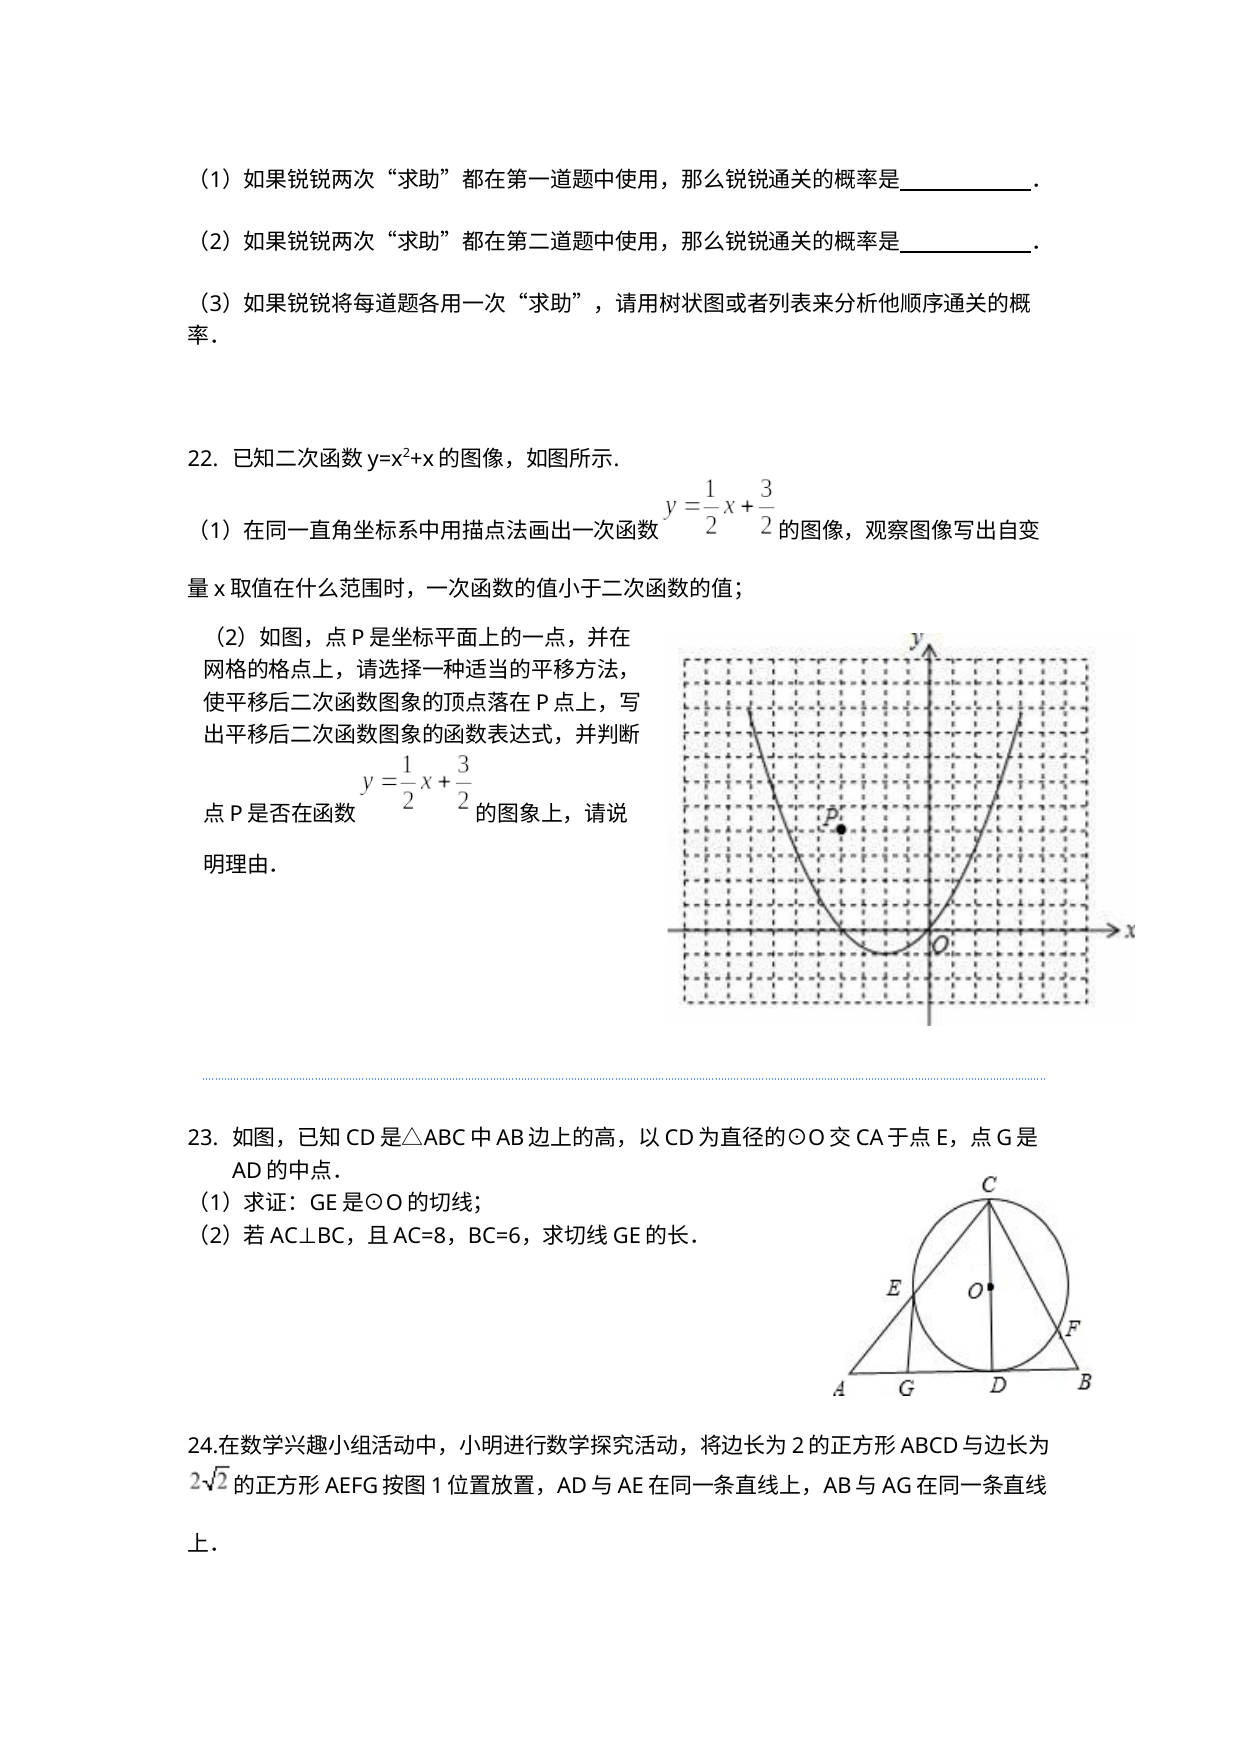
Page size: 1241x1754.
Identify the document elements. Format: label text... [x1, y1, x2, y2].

text （1）在同一直角坐标系中用描点法画出一次函数的图像，观察图像写出自变量x取值在什么范围时，一次函数的值小于二次函数的值； [187, 474, 1053, 604]
list 如图，已知CD是△ABC中AB边上的高，以CD为直径的⊙O交CA于点E，点G是AD的中点． [187, 1120, 1053, 1185]
text （3）如果锐锐将每道题各用一次“求助”，请用树状图或者列表来分析他顺序通关的概率． [187, 285, 1053, 350]
picture [187, 1460, 233, 1494]
picture [666, 633, 1135, 1024]
list （2）若AC⊥BC，且AC=8，BC=6，求切线GE的长． [187, 1217, 831, 1250]
text （1）如果锐锐两次“求助”都在第一道题中使用，那么锐锐通关的概率是 ． [187, 162, 1053, 194]
picture [831, 1172, 1093, 1395]
text （2）如果锐锐两次“求助”都在第二道题中使用，那么锐锐通关的概率是 ． [187, 224, 1053, 256]
list 求证：GE是⊙O的切线； [187, 1185, 831, 1217]
text （2）如图，点P是坐标平面上的一点，并在网格的格点上，请选择一种适当的平移方法，使平移后二次函数图象的顶点落在P点上，写出平移后二次函数图象的函数表达式，并判断点P是否在函数的图象上，请说明理由． [203, 619, 1045, 879]
list 24.在数学兴趣小组活动中，小明进行数学探究活动，将边长为2的正方形ABCD与边长为的正方形AEFG按图1位置放置，AD与AE在同一条直线上，AB与AG在同一条直线上． [187, 1428, 1053, 1558]
list 已知二次函数y=x2+x的图像，如图所示. [187, 441, 1053, 474]
